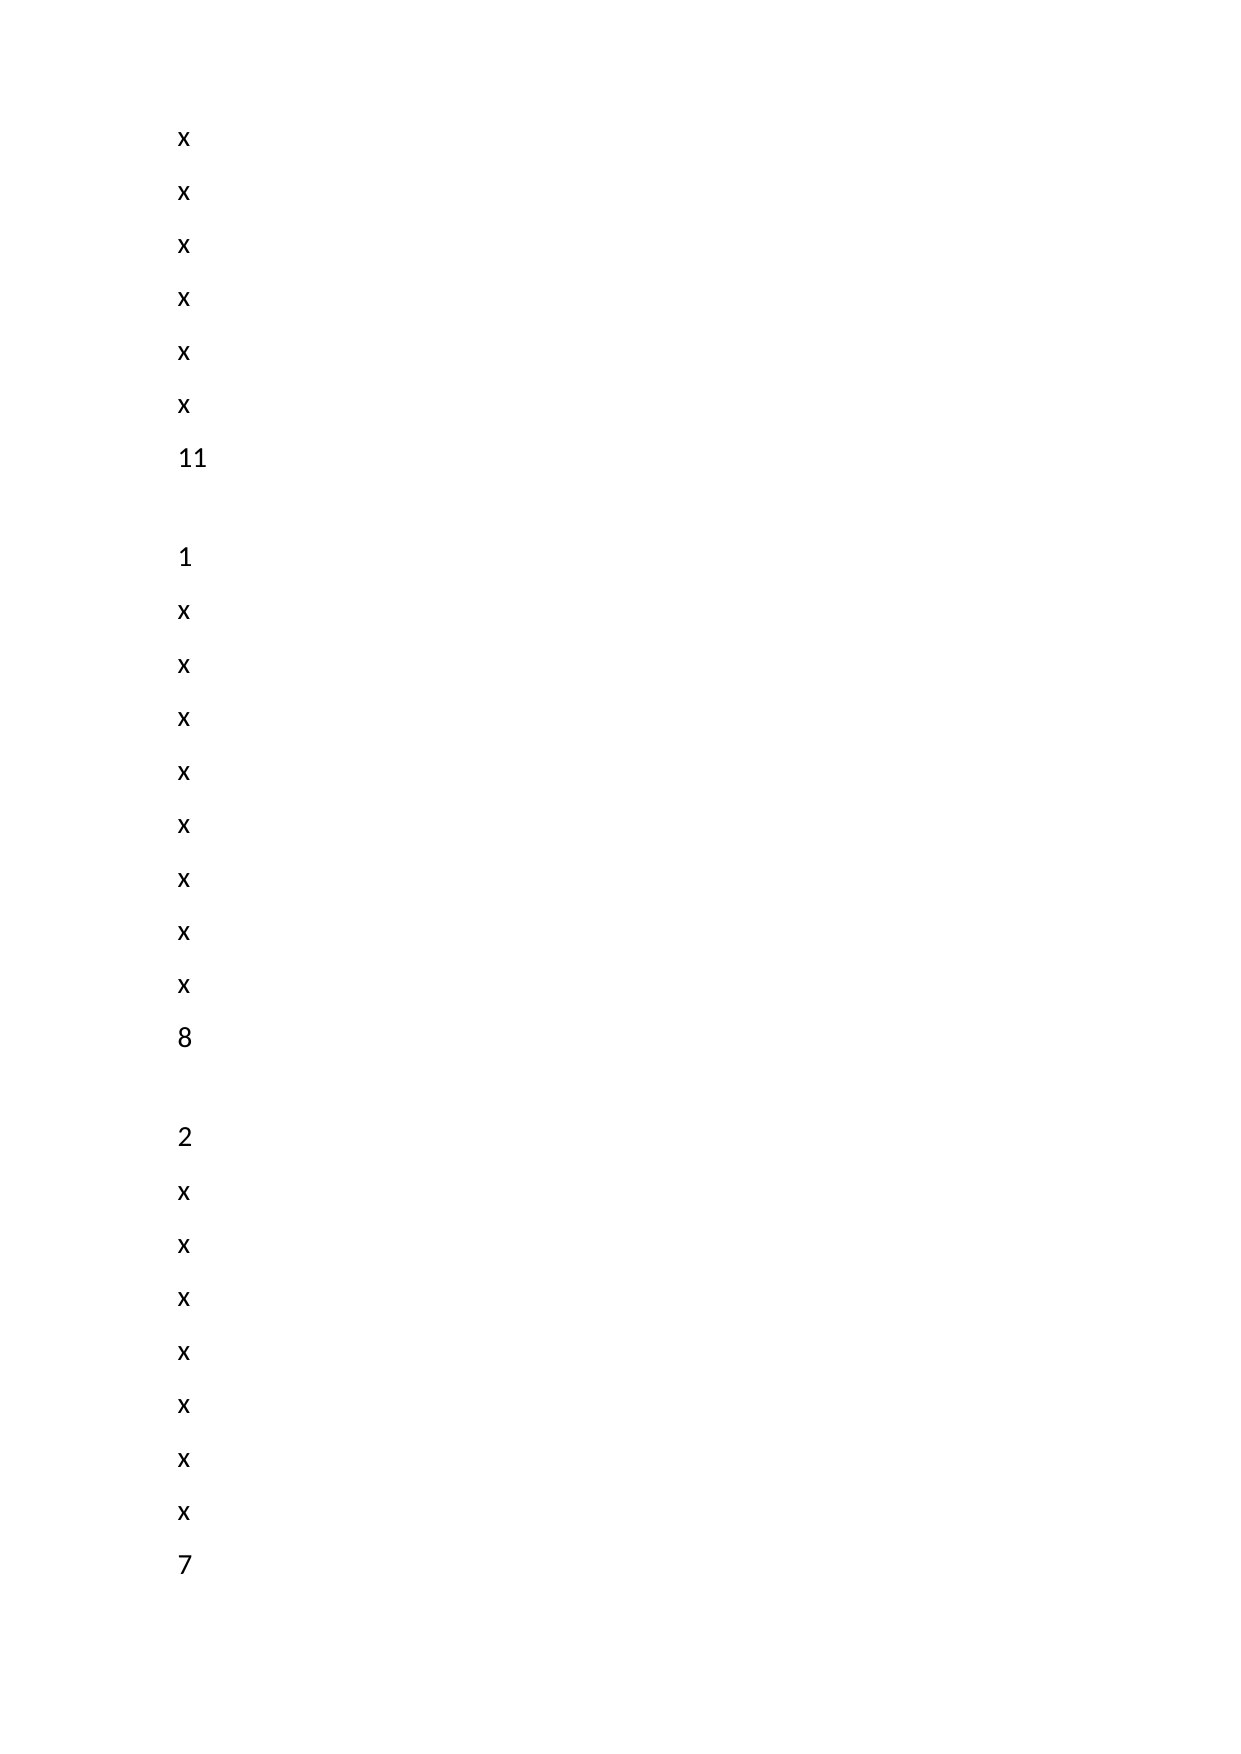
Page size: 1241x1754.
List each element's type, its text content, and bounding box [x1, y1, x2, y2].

text x [177, 1492, 1152, 1528]
text x [177, 1332, 1152, 1368]
text x [177, 752, 1152, 787]
text x [177, 698, 1152, 734]
text x [177, 332, 1152, 367]
text x [177, 966, 1152, 1001]
text x [177, 1385, 1152, 1421]
text x [177, 645, 1152, 681]
text x [177, 912, 1152, 948]
text x [177, 1172, 1152, 1207]
text 1 [177, 538, 1152, 574]
text 11 [177, 439, 1152, 474]
text x [177, 859, 1152, 894]
text 8 [177, 1019, 1152, 1054]
text x [177, 1225, 1152, 1261]
text x [177, 118, 1152, 154]
text 2 [177, 1118, 1152, 1154]
text x [177, 172, 1152, 207]
text x [177, 591, 1152, 627]
text x [177, 1278, 1152, 1314]
text x [177, 278, 1152, 314]
text x [177, 225, 1152, 261]
text x [177, 1439, 1152, 1474]
text x [177, 805, 1152, 841]
text x [177, 385, 1152, 421]
text 7 [177, 1546, 1152, 1581]
